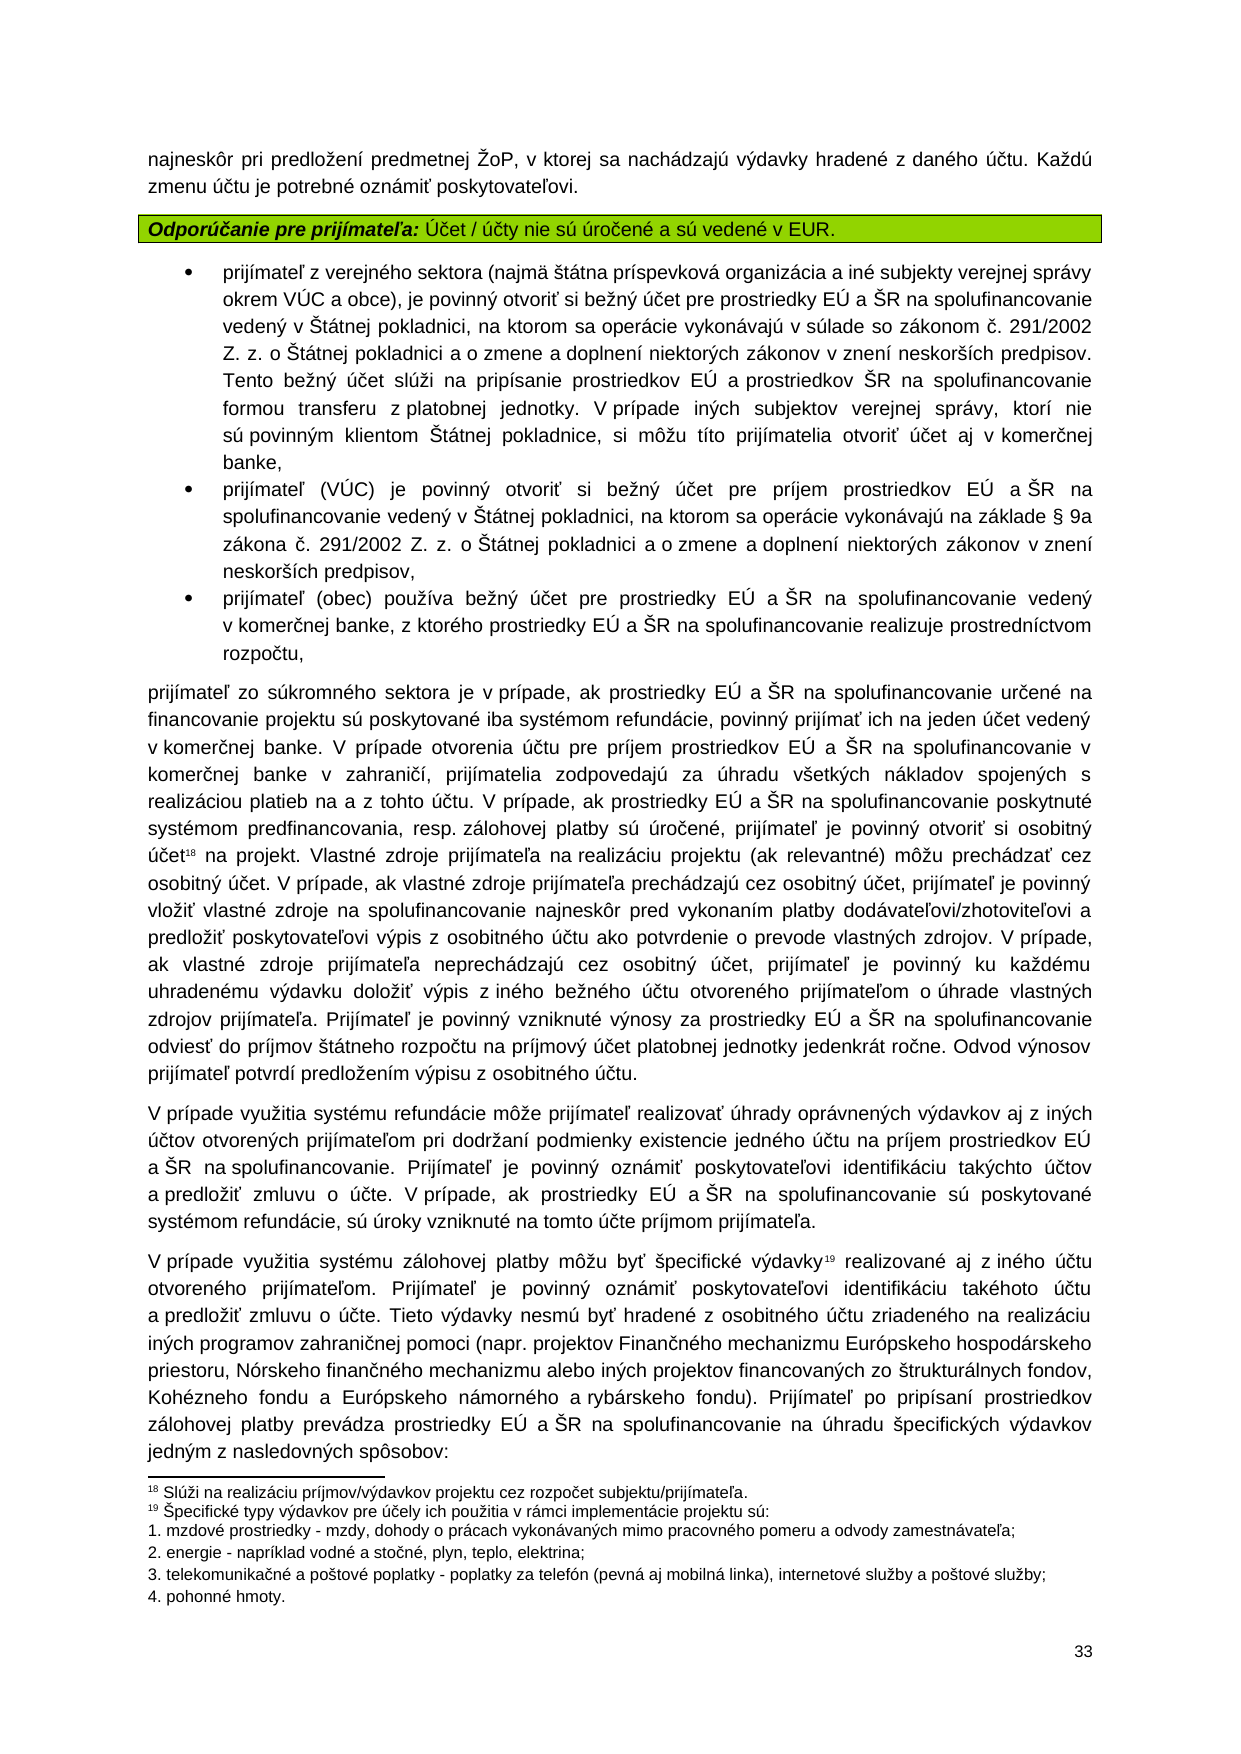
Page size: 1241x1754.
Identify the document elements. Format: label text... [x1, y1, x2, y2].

text Odporúčanie pre prijímateľa: Účet / účty nie sú úročené a sú vedené v EUR. [139, 216, 1101, 242]
list prijímateľ (obec) používa bežný účet pre prostriedky EÚ a ŠR na spolufinancovanie vedený v komerčnej banke, z ktorého prostriedky EÚ a ŠR na spolufinancovanie realizuje prostredníctvom rozpočtu, [185, 587, 1092, 664]
text V prípade využitia systému zálohovej platby môžu byť špecifické výdavky realizované aj z iného účtu otvoreného prijímateľom. Prijímateľ je povinný oznámiť poskytovateľovi identifikáciu takéhoto účtu a predložiť zmluvu o účte. Tieto výdavky nesmú byť hradené z osobitného účtu zriadeného na realizáciu iných programov zahraničnej pomoci (napr. projektov Finančného mechanizmu Európskeho hospodárskeho priestoru, Nórskeho finančného mechanizmu alebo iných projektov financovaných zo štrukturálnych fondov, Kohézneho fondu a Európskeho námorného a rybárskeho fondu). Prijímateľ po pripísaní prostriedkov zálohovej platby prevádza prostriedky EÚ a ŠR na spolufinancovanie na úhradu špecifických výdavkov jedným z nasledovných spôsobov: [148, 1250, 1092, 1463]
text V prípade využitia systému refundácie môže prijímateľ realizovať úhrady oprávnených výdavkov aj z iných účtov otvorených prijímateľom pri dodržaní podmienky existencie jedného účtu na príjem prostriedkov EÚ a ŠR na spolufinancovanie. Prijímateľ je povinný oznámiť poskytovateľovi identifikáciu takýchto účtov a predložiť zmluvu o účte. V prípade, ak prostriedky EÚ a ŠR na spolufinancovanie sú poskytované systémom refundácie, sú úroky vzniknuté na tomto účte príjmom prijímateľa. [148, 1101, 1092, 1233]
text prijímateľ zo súkromného sektora je v prípade, ak prostriedky EÚ a ŠR na spolufinancovanie určené na financovanie projektu sú poskytované iba systémom refundácie, povinný prijímať ich na jeden účet vedený v komerčnej banke. V prípade otvorenia účtu pre príjem prostriedkov EÚ a ŠR na spolufinancovanie v komerčnej banke v zahraničí, prijímatelia zodpovedajú za úhradu všetkých nákladov spojených s realizáciou platieb na a z tohto účtu. V prípade, ak prostriedky EÚ a ŠR na spolufinancovanie poskytnuté systémom predfinancovania, resp. zálohovej platby sú úročené, prijímateľ je povinný otvoriť si osobitný účet na projekt. Vlastné zdroje prijímateľa na realizáciu projektu (ak relevantné) môžu prechádzať cez osobitný účet. V prípade, ak vlastné zdroje prijímateľa prechádzajú cez osobitný účet, prijímateľ je povinný vložiť vlastné zdroje na spolufinancovanie najneskôr pred vykonaním platby dodávateľovi/zhotoviteľovi a predložiť poskytovateľovi výpis z osobitného účtu ako potvrdenie o prevode vlastných zdrojov. V prípade, ak vlastné zdroje prijímateľa neprechádzajú cez osobitný účet, prijímateľ je povinný ku každému uhradenému výdavku doložiť výpis z iného bežného účtu otvoreného prijímateľom o úhrade vlastných zdrojov prijímateľa. Prijímateľ je povinný vzniknuté výnosy za prostriedky EÚ a ŠR na spolufinancovanie odviesť do príjmov štátneho rozpočtu na príjmový účet platobnej jednotky jedenkrát ročne. Odvod výnosov prijímateľ potvrdí predložením výpisu z osobitného účtu. [148, 681, 1092, 1084]
list prijímateľ z verejného sektora (najmä štátna príspevková organizácia a iné subjekty verejnej správy okrem VÚC a obce), je povinný otvoriť si bežný účet pre prostriedky EÚ a ŠR na spolufinancovanie vedený v Štátnej pokladnici, na ktorom sa operácie vykonávajú v súlade so zákonom č. 291/2002 Z. z. o Štátnej pokladnici a o zmene a doplnení niektorých zákonov v znení neskorších predpisov. Tento bežný účet slúži na pripísanie prostriedkov EÚ a prostriedkov ŠR na spolufinancovanie formou transferu z platobnej jednotky. V prípade iných subjektov verejnej správy, ktorí nie sú povinným klientom Štátnej pokladnice, si môžu títo prijímatelia otvoriť účet aj v komerčnej banke, [185, 261, 1092, 474]
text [148, 148, 1092, 198]
list prijímateľ (VÚC) je povinný otvoriť si bežný účet pre príjem prostriedkov EÚ a ŠR na spolufinancovanie vedený v Štátnej pokladnici, na ktorom sa operácie vykonávajú na základe § 9a zákona č. 291/2002 Z. z. o Štátnej pokladnici a o zmene a doplnení niektorých zákonov v znení neskorších predpisov, [185, 478, 1092, 582]
